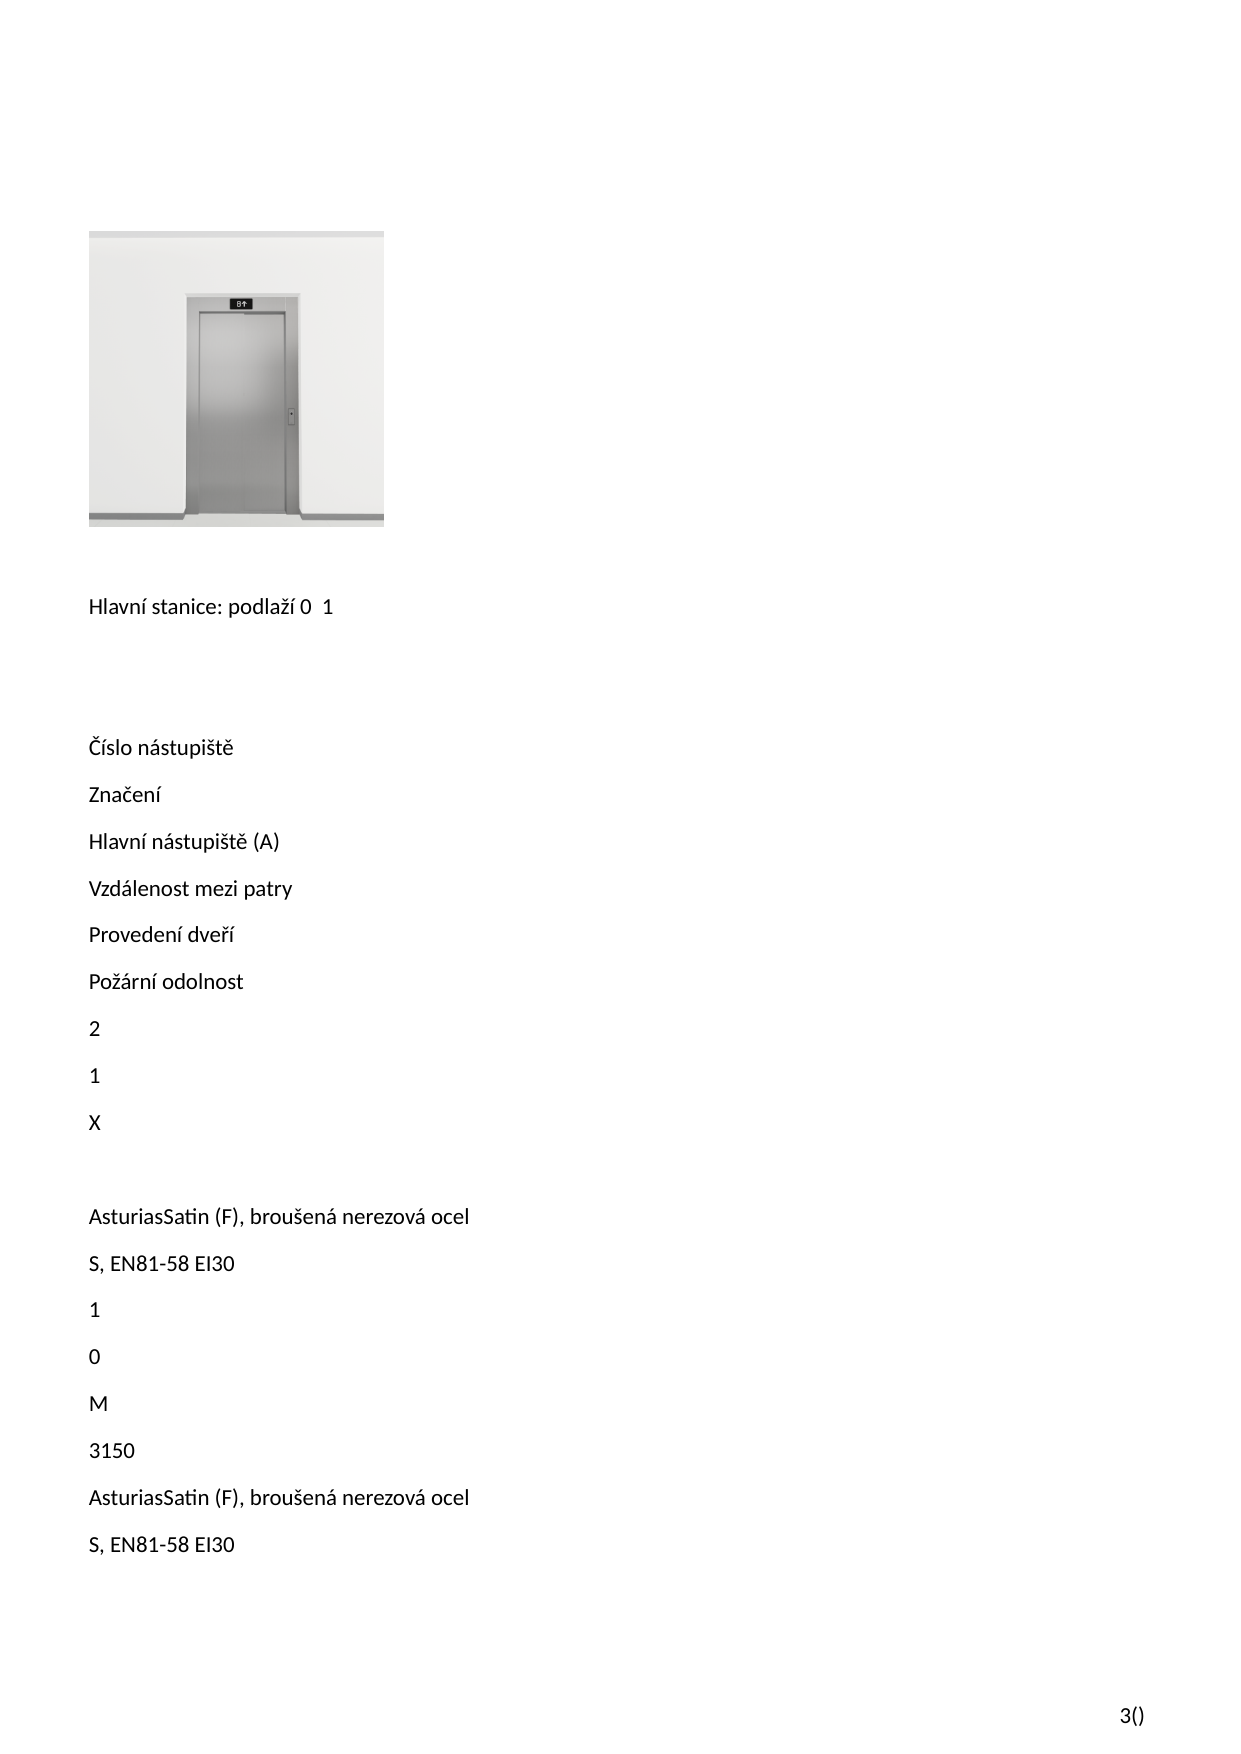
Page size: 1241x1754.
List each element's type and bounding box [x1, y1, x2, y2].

picture [89, 231, 384, 527]
